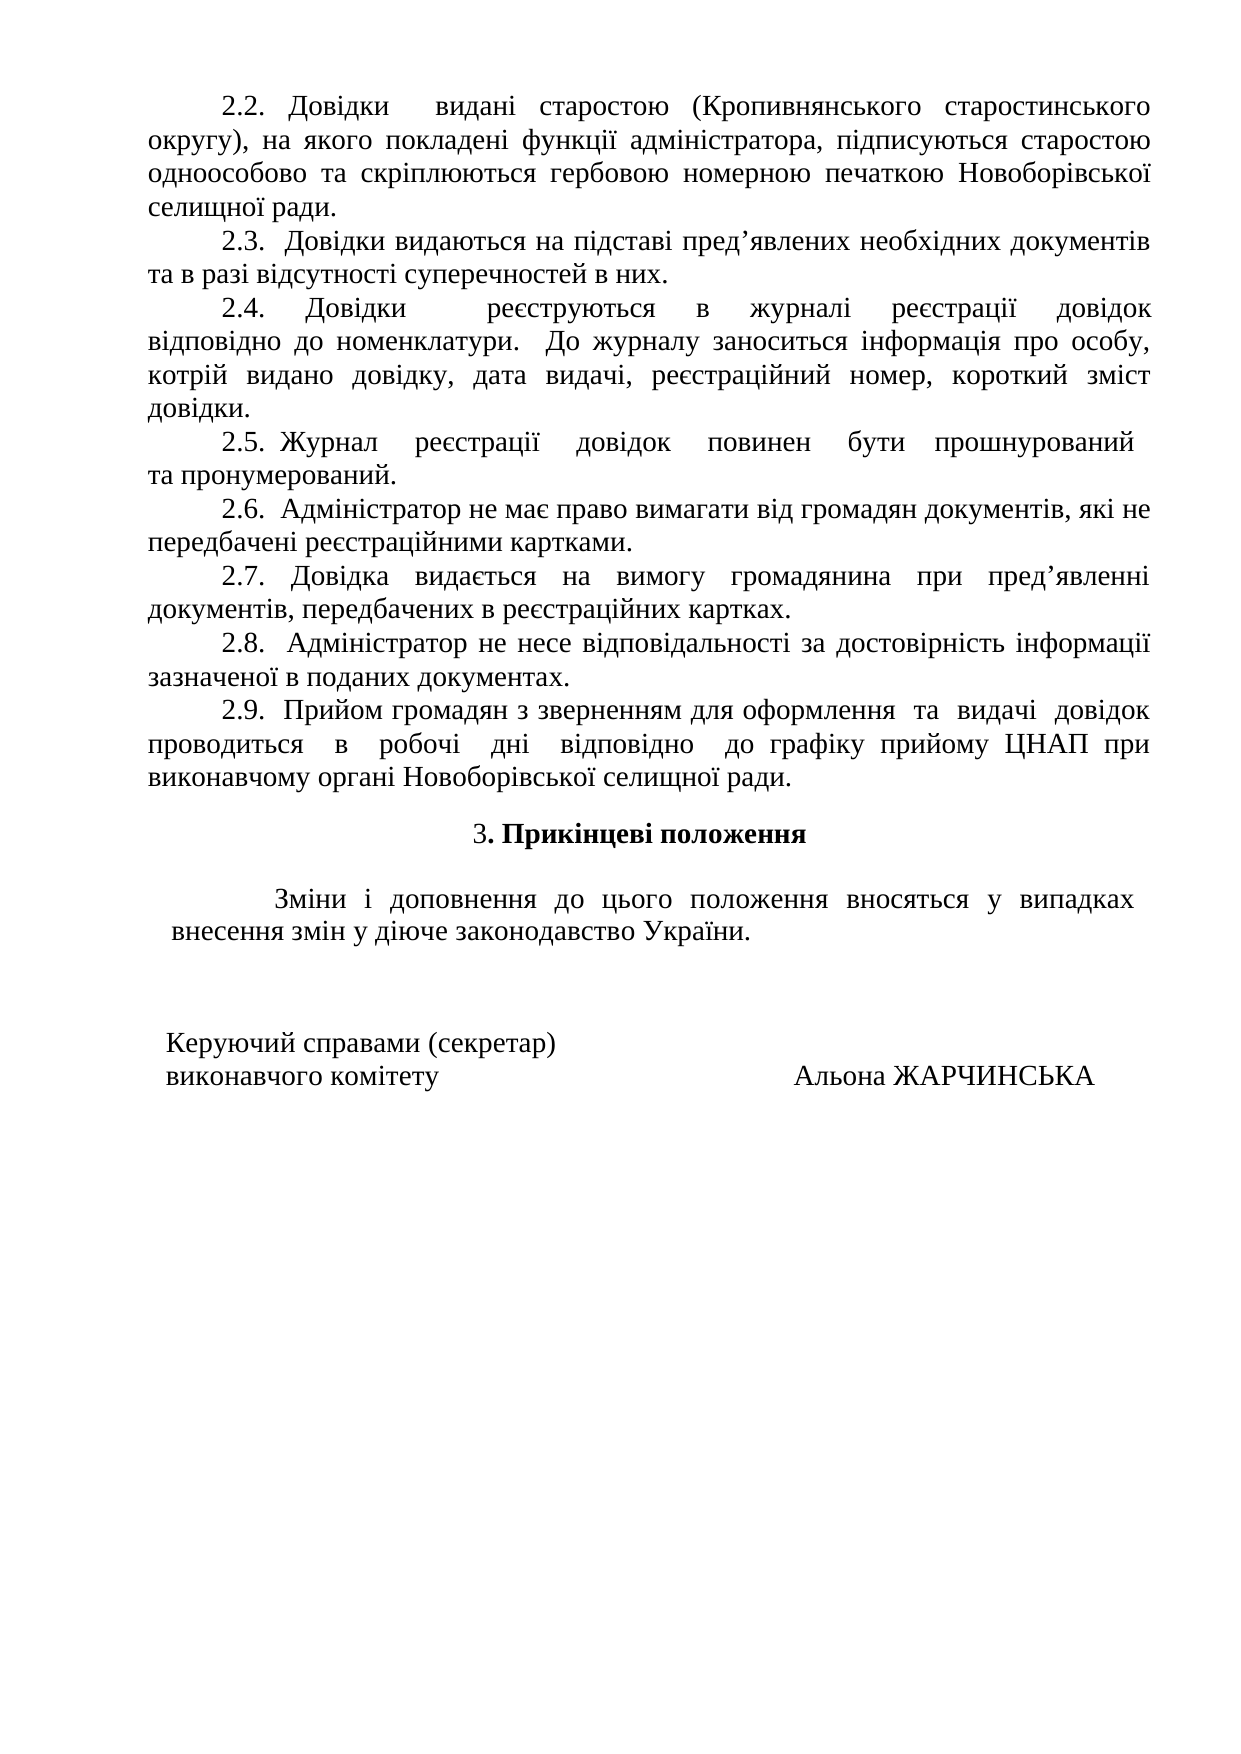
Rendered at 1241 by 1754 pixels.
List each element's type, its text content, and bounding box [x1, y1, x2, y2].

text Зміни і доповнення до цього положення вносяться у випадках внесення змін у діюче законодавство України. [171, 884, 1134, 946]
text 2.4. Довідки реєструються в журналі реєстрації довідок відповідно до номенклатури. До журналу заноситься інформація про особу, котрій видано довідку, дата видачі, реєстраційний номер, короткий зміст довідки. [148, 290, 1152, 424]
text 2.7. Довідка видається на вимогу громадянина при пред’явленні документів, передбачених в реєстраційних картках. [148, 558, 1152, 625]
text 2.8. Адміністратор не несе відповідальності за достовірність інформації зазначеної в поданих документах. [148, 625, 1152, 692]
text 2.3. Довідки видаються на підставі пред’явлених необхідних документів та в разі відсутності суперечностей в них. [148, 223, 1152, 290]
text 2.5. Журнал реєстрації довідок повинен бути прошнурований та пронумерований. [148, 424, 1152, 491]
text Керуючий справами (секретар) [166, 1025, 1152, 1059]
text 2.2. Довідки видані старостою (Кропивнянського старостинського округу), на якого покладені функції адміністратора, підписуються старостою одноособово та скріплюються гербовою номерною печаткою Новоборівської селищної ради. [148, 88, 1152, 223]
text 2.6. Адміністратор не має право вимагати від громадян документів, які не передбачені реєстраційними картками. [148, 491, 1152, 558]
text 3. Прикінцеві положення [158, 817, 1152, 850]
text 2.9. Прийом громадян з зверненням для оформлення та видачі довідок проводиться в робочі дні відповідно до графіку прийому ЦНАП при виконавчому органі Новоборівської селищної ради. [148, 692, 1152, 793]
text виконавчого комітету Альона ЖАРЧИНСЬКА [166, 1059, 1152, 1092]
